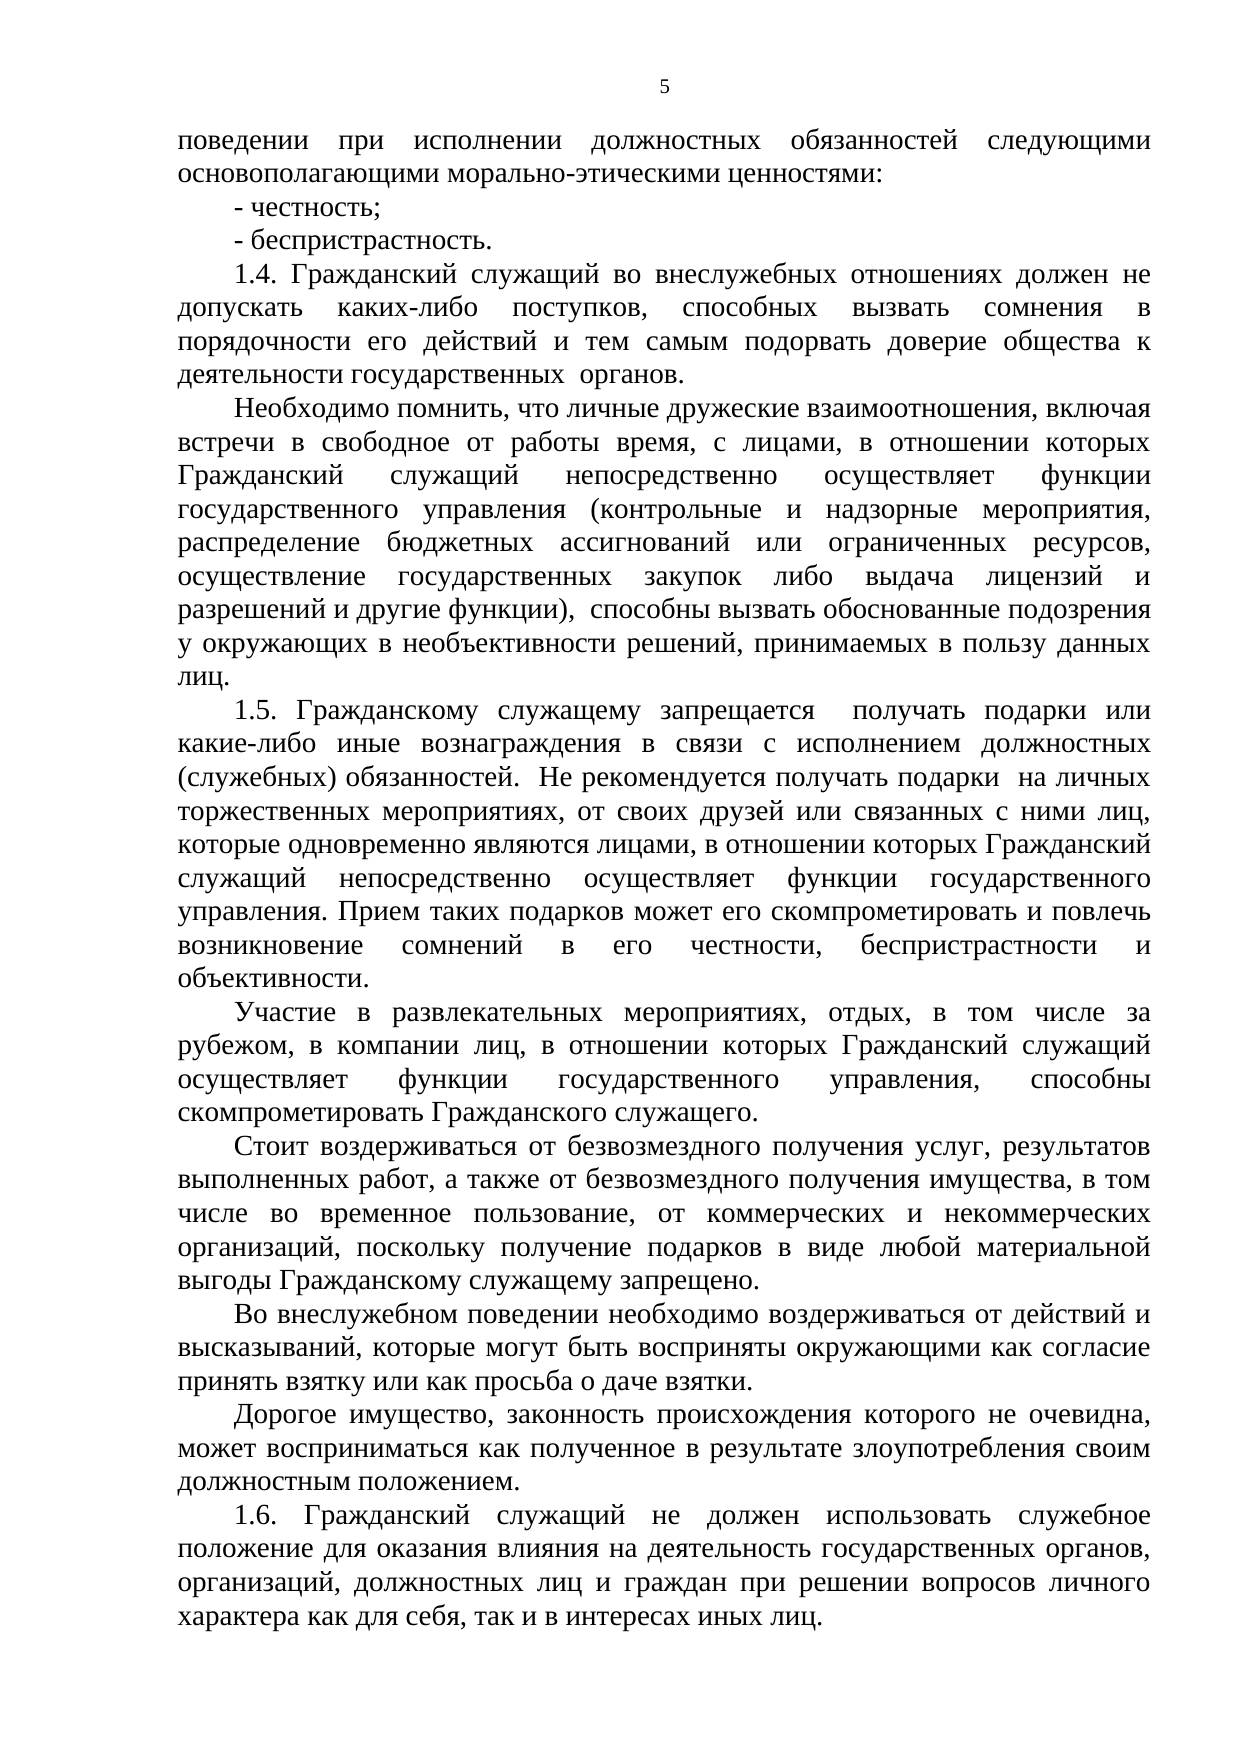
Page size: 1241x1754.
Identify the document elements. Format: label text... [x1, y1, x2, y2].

text - беспристрастность. [177, 222, 1152, 256]
text 1.6. Гражданский служащий не должен использовать служебное положение для оказания влияния на деятельность государственных органов, организаций, должностных лиц и граждан при решении вопросов личного характера как для себя, так и в интересах иных лиц. [177, 1497, 1152, 1631]
text Участие в развлекательных мероприятиях, отдых, в том числе за рубежом, в компании лиц, в отношении которых Гражданский служащий осуществляет функции государственного управления, способны скомпрометировать Гражданского служащего. [177, 994, 1152, 1128]
text 1.4. Гражданский служащий во внеслужебных отношениях должен не допускать каких-либо поступков, способных вызвать сомнения в порядочности его действий и тем самым подорвать доверие общества к деятельности государственных органов. [177, 256, 1152, 390]
text 1.5. Гражданскому служащему запрещается получать подарки или какие-либо иные вознаграждения в связи с исполнением должностных (служебных) обязанностей. Не рекомендуется получать подарки на личных торжественных мероприятиях, от своих друзей или связанных с ними лиц, которые одновременно являются лицами, в отношении которых Гражданский служащий непосредственно осуществляет функции государственного управления. Прием таких подарков может его скомпрометировать и повлечь возникновение сомнений в его честности, беспристрастности и объективности. [177, 692, 1152, 994]
text Стоит воздерживаться от безвозмездного получения услуг, результатов выполненных работ, а также от безвозмездного получения имущества, в том числе во временное пользование, от коммерческих и некоммерческих организаций, поскольку получение подарков в виде любой материальной выгоды Гражданскому служащему запрещено. [177, 1128, 1152, 1296]
text Во внеслужебном поведении необходимо воздерживаться от действий и высказываний, которые могут быть восприняты окружающими как согласие принять взятку или как просьба о даче взятки. [177, 1296, 1152, 1396]
text Необходимо помнить, что личные дружеские взаимоотношения, включая встречи в свободное от работы время, с лицами, в отношении которых Гражданский служащий непосредственно осуществляет функции государственного управления (контрольные и надзорные мероприятия, распределение бюджетных ассигнований или ограниченных ресурсов, осуществление государственных закупок либо выдача лицензий и разрешений и другие функции), способны вызвать обоснованные подозрения у окружающих в необъективности решений, принимаемых в пользу данных лиц. [177, 390, 1152, 692]
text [177, 122, 1152, 189]
text Дорогое имущество, законность происхождения которого не очевидна, может восприниматься как полученное в результате злоупотребления своим должностным положением. [177, 1396, 1152, 1497]
text - честность; [177, 189, 1152, 222]
